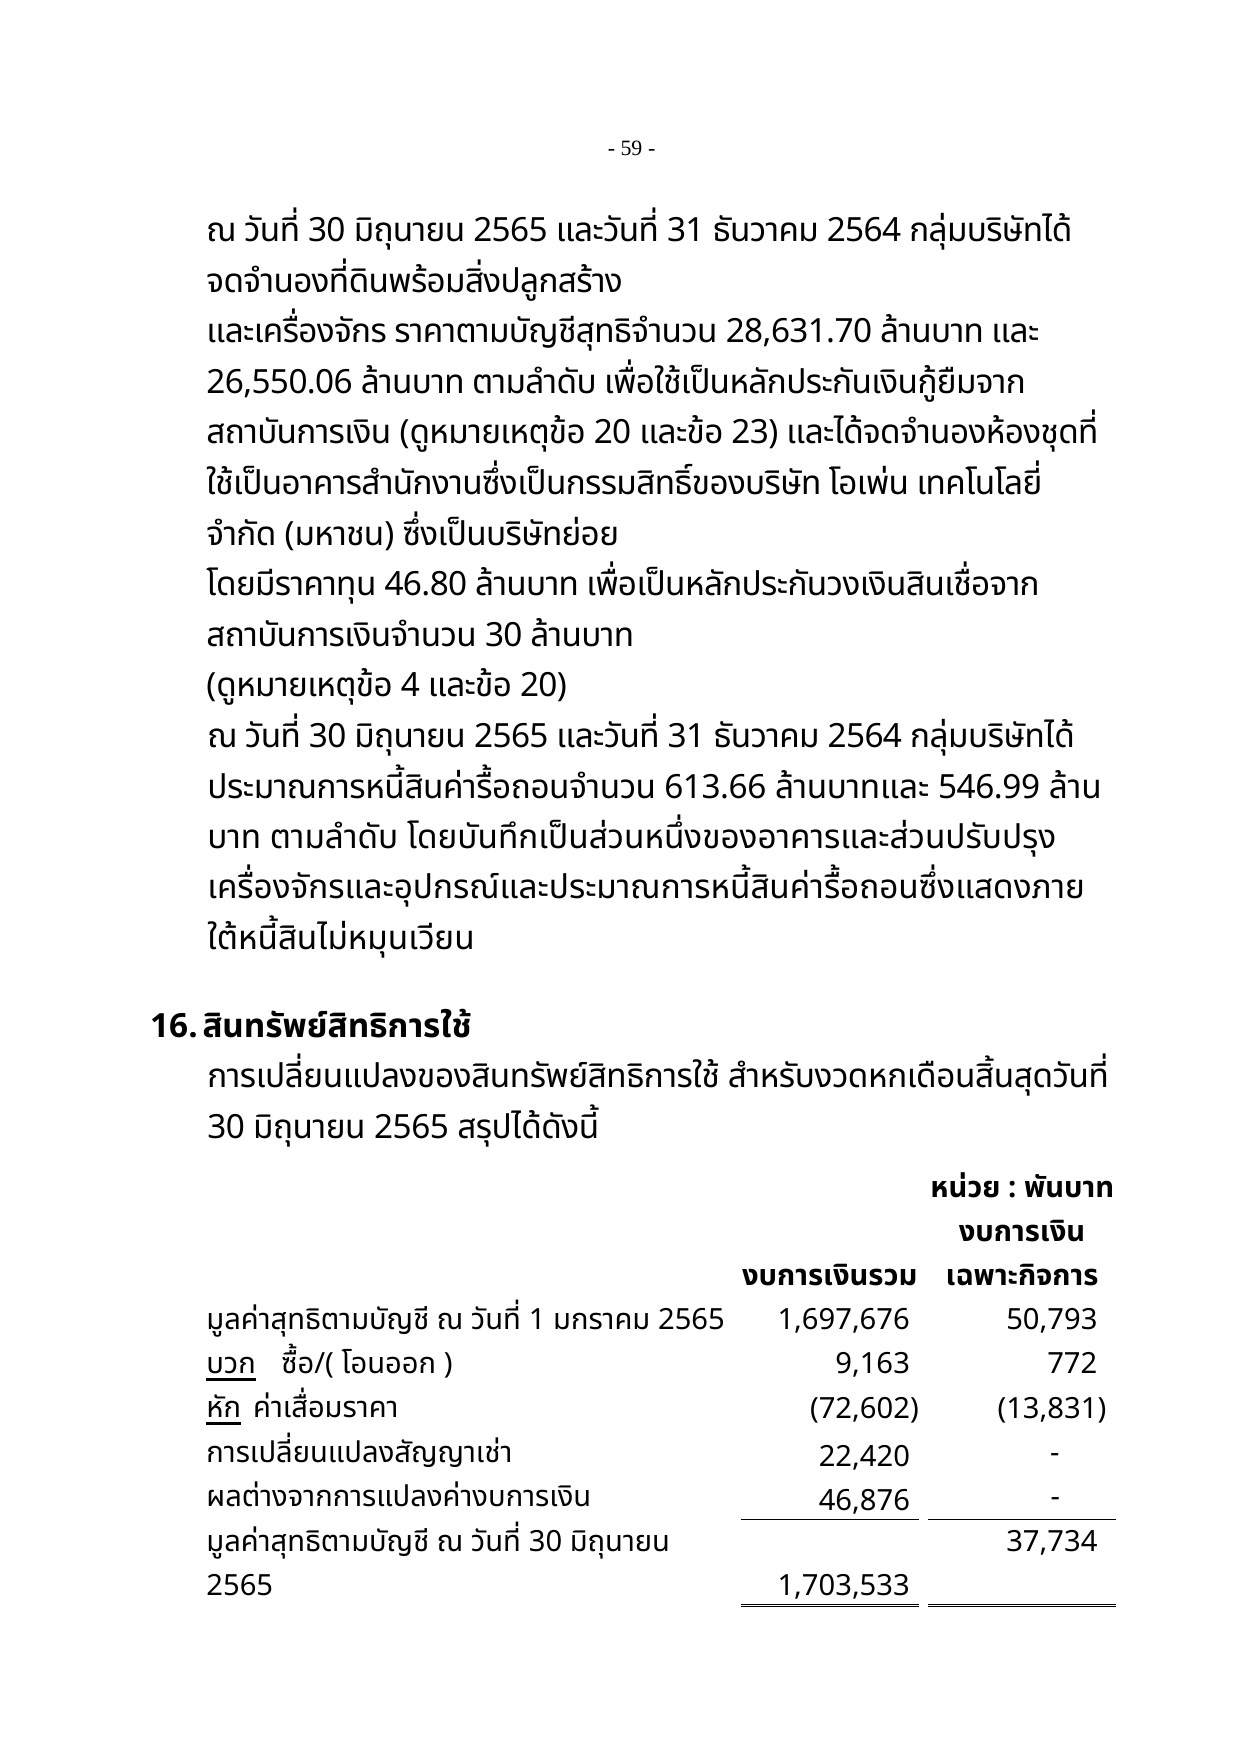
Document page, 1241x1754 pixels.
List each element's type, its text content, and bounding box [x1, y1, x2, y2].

list การเปลี่ยนแปลงของสินทรัพย์สิทธิการใช้ สำหรับงวดหกเดือนสิ้นสุดวันที่ 30 มิถุนายน 2565 สรุปได้ดังนี้ [207, 1052, 1113, 1153]
list สินทรัพย์สิทธิการใช้ [150, 1002, 1113, 1052]
text ณ วันที่ 30 มิถุนายน 2565 และวันที่ 31 ธันวาคม 2564 กลุ่มบริษัทได้จดจำนองที่ดินพร้อมสิ่งปลูกสร้าง และเครื่องจักร ราคาตามบัญชีสุทธิจำนวน 28,631.70 ล้านบาท และ 26,550.06 ล้านบาท ตามลำดับ เพื่อใช้เป็นหลักประกันเงินกู้ยืมจากสถาบันการเงิน (ดูหมายเหตุข้อ 20 และข้อ 23) และได้จดจำนองห้องชุดที่ใช้เป็นอาคารสำนักงานซึ่งเป็นกรรมสิทธิ์ของบริษัท โอเพ่น เทคโนโลยี่ จำกัด (มหาชน) ซึ่งเป็นบริษัทย่อย โดยมีราคาทุน 46.80 ล้านบาท เพื่อเป็นหลักประกันวงเงินสินเชื่อจากสถาบันการเงินจำนวน 30 ล้านบาท (ดูหมายเหตุข้อ 4 และข้อ 20) [206, 206, 1113, 712]
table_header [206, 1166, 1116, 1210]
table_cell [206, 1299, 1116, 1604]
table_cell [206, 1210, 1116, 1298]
text ณ วันที่ 30 มิถุนายน 2565 และวันที่ 31 ธันวาคม 2564 กลุ่มบริษัทได้ประมาณการหนี้สินค่ารื้อถอนจำนวน 613.66 ล้านบาทและ 546.99 ล้านบาท ตามลำดับ โดยบันทึกเป็นส่วนหนึ่งของอาคารและส่วนปรับปรุง เครื่องจักรและอุปกรณ์และประมาณการหนี้สินค่ารื้อถอนซึ่งแสดงภายใต้หนี้สินไม่หมุนเวียน [207, 712, 1113, 964]
